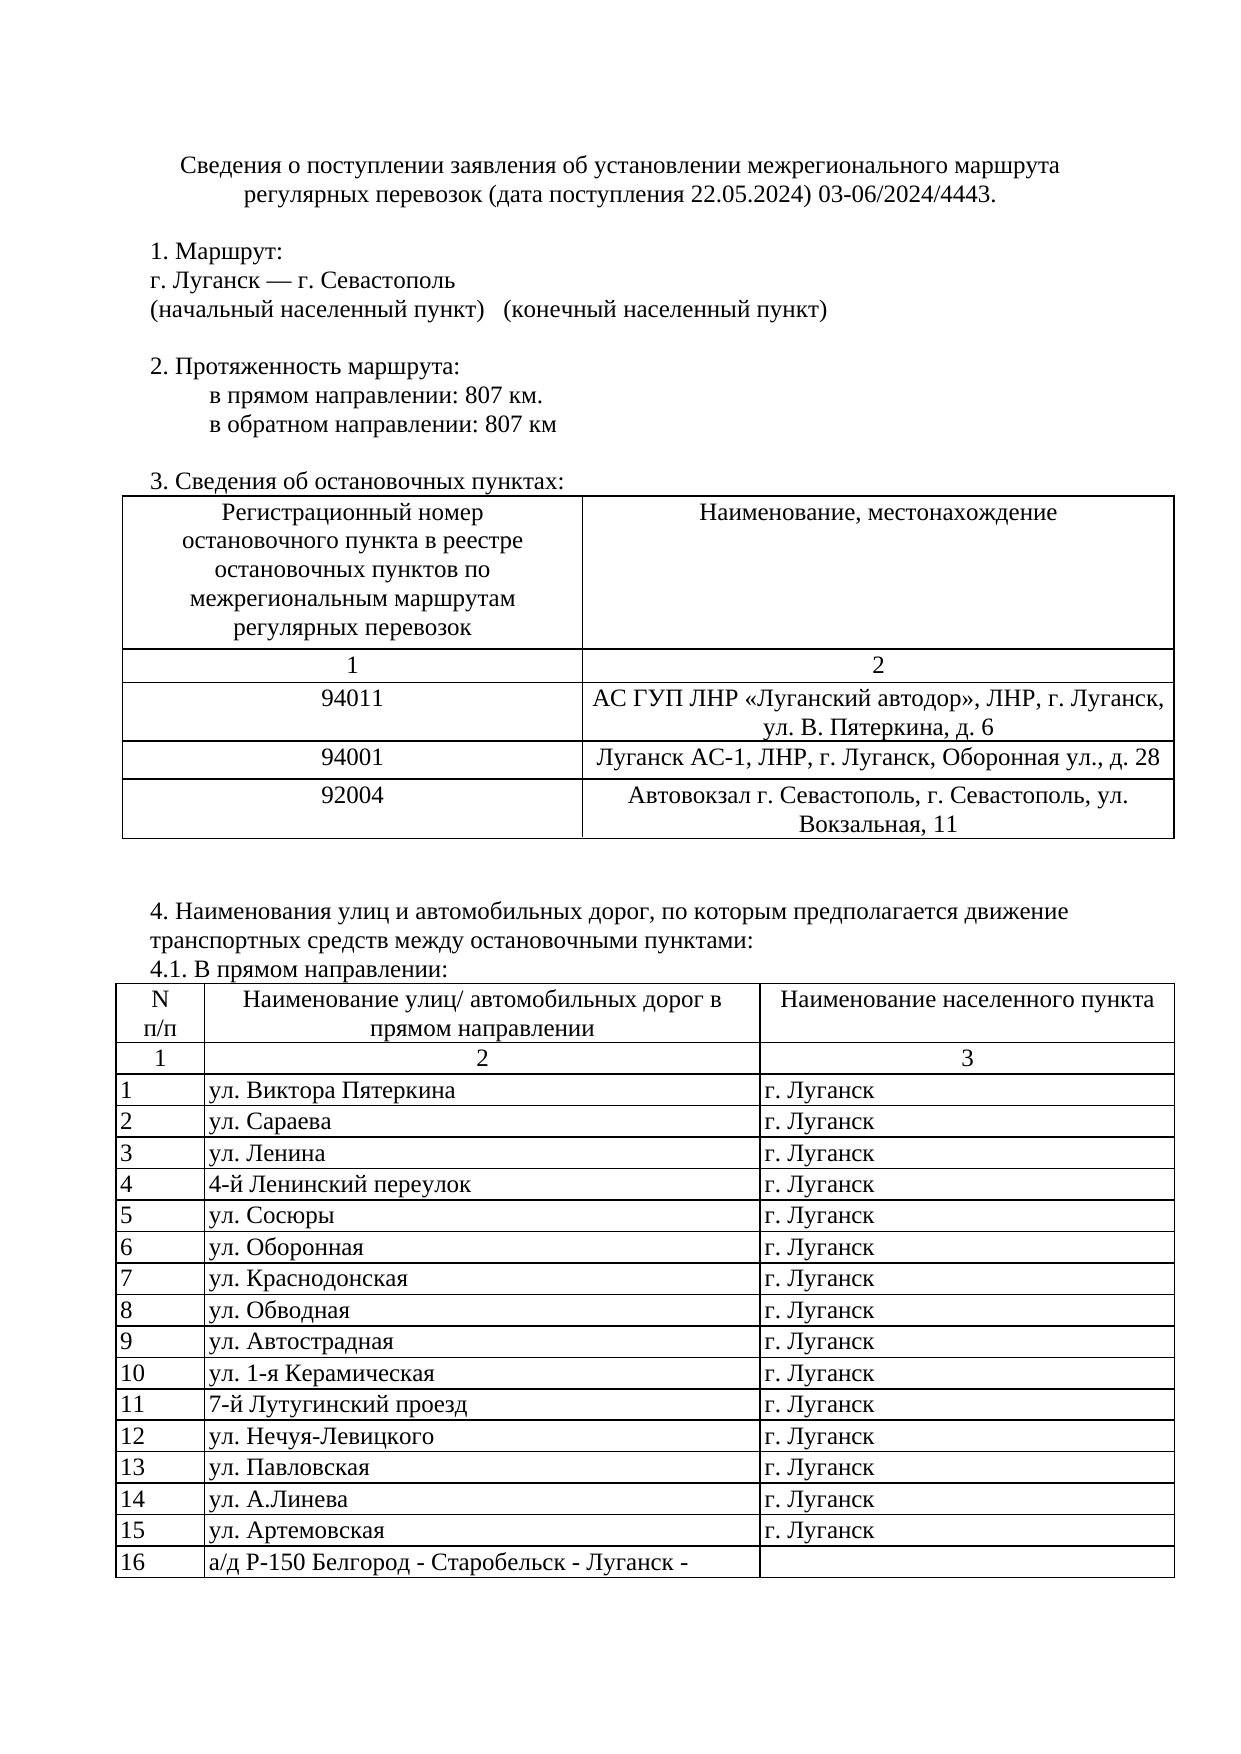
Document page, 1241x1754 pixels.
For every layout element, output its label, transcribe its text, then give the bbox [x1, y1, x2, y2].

table_cell ул. Краснодонская [205, 1264, 759, 1293]
table_cell г. Луганск [761, 1452, 1174, 1482]
text Сведения о поступлении заявления об установлении межрегионального маршрута регулярных перевозок (дата поступления 22.05.2024) 03-06/2024/4443. [150, 150, 1090, 207]
text г. Луганск — г. Севастополь [150, 265, 1090, 294]
text 2. Протяженность маршрута: [150, 351, 1090, 380]
table_cell АС ГУП ЛНР «Луганский автодор», ЛНР, г. Луганск, ул. В. Пятеркина, д. 6 [583, 683, 1173, 740]
table_cell ул. Обводная [205, 1295, 759, 1325]
table_cell ул. Ленина [205, 1138, 759, 1168]
table_cell г. Луганск [761, 1264, 1174, 1293]
table_cell 94001 [123, 742, 582, 778]
text 4.1. В прямом направлении: [150, 954, 1090, 983]
table_cell 1 [123, 650, 582, 681]
table_cell [761, 1547, 1174, 1577]
table_cell 1 [117, 1075, 204, 1105]
table_cell 92004 [123, 780, 582, 837]
table_cell 94011 [123, 683, 582, 740]
text в прямом направлении: 807 км. [150, 380, 1090, 409]
table_header N п/п [117, 984, 204, 1042]
table_cell Автовокзал г. Севастополь, г. Севастополь, ул. Вокзальная, 11 [583, 780, 1173, 837]
text в обратном направлении: 807 км [150, 409, 1090, 437]
table_cell 3 [117, 1138, 204, 1168]
table_cell ул. Сараева [205, 1106, 759, 1136]
table_cell 11 [117, 1390, 204, 1419]
table_cell г. Луганск [761, 1201, 1174, 1231]
table_cell 10 [117, 1358, 204, 1388]
table_cell г. Луганск [761, 1327, 1174, 1356]
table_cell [205, 1547, 759, 1577]
table_cell 16 [117, 1547, 204, 1577]
table_cell 3 [761, 1043, 1174, 1073]
table_cell 5 [117, 1201, 204, 1231]
table_cell 2 [583, 650, 1173, 681]
table_cell 6 [117, 1232, 204, 1262]
table_cell г. Луганск [761, 1075, 1174, 1105]
table_cell 8 [117, 1295, 204, 1325]
table_cell г. Луганск [761, 1169, 1174, 1199]
table_cell 4 [117, 1169, 204, 1199]
table_cell г. Луганск [761, 1358, 1174, 1388]
table_cell г. Луганск [761, 1106, 1174, 1136]
table_header Наименование населенного пункта [761, 984, 1174, 1042]
table_cell г. Луганск [761, 1421, 1174, 1451]
table_cell 15 [117, 1515, 204, 1545]
table_cell г. Луганск [761, 1295, 1174, 1325]
table_header Регистрационный номер остановочного пункта в реестре остановочных пунктов по межрегиональным маршрутам регулярных перевозок [123, 497, 582, 648]
table_cell 2 [117, 1106, 204, 1136]
table_cell ул. А.Линева [205, 1484, 759, 1514]
table_cell 2 [205, 1043, 759, 1073]
text 4. Наименования улиц и автомобильных дорог, по которым предполагается движение транспортных средств между остановочными пунктами: [150, 896, 1090, 954]
table_cell ул. Нечуя-Левицкого [205, 1421, 759, 1451]
table_header Наименование улиц/ автомобильных дорог в прямом направлении [205, 984, 759, 1042]
text 1. Маршрут: [150, 236, 1090, 265]
table_cell 7-й Лутугинский проезд [205, 1390, 759, 1419]
table_cell ул. Автострадная [205, 1327, 759, 1356]
table_cell 7 [117, 1264, 204, 1293]
table_cell 14 [117, 1484, 204, 1514]
table_cell 12 [117, 1421, 204, 1451]
table_cell Луганск АС-1, ЛНР, г. Луганск, Оборонная ул., д. 28 [583, 742, 1173, 778]
table_cell ул. 1-я Керамическая [205, 1358, 759, 1388]
table_cell ул. Сосюры [205, 1201, 759, 1231]
table_cell г. Луганск [761, 1515, 1174, 1545]
text 3. Сведения об остановочных пунктах: [150, 466, 1090, 495]
table_cell 13 [117, 1452, 204, 1482]
table_cell 1 [117, 1043, 204, 1073]
table_cell г. Луганск [761, 1484, 1174, 1514]
table_cell г. Луганск [761, 1138, 1174, 1168]
table_cell ул. Артемовская [205, 1515, 759, 1545]
table_cell ул. Павловская [205, 1452, 759, 1482]
table_cell ул. Виктора Пятеркина [205, 1075, 759, 1105]
table_cell г. Луганск [761, 1390, 1174, 1419]
table_cell г. Луганск [761, 1232, 1174, 1262]
table_cell 4-й Ленинский переулок [205, 1169, 759, 1199]
table_cell 9 [117, 1327, 204, 1356]
table_header Наименование, местонахождение [583, 497, 1173, 648]
text (начальный населенный пункт) (конечный населенный пункт) [150, 294, 1090, 322]
table_cell ул. Оборонная [205, 1232, 759, 1262]
